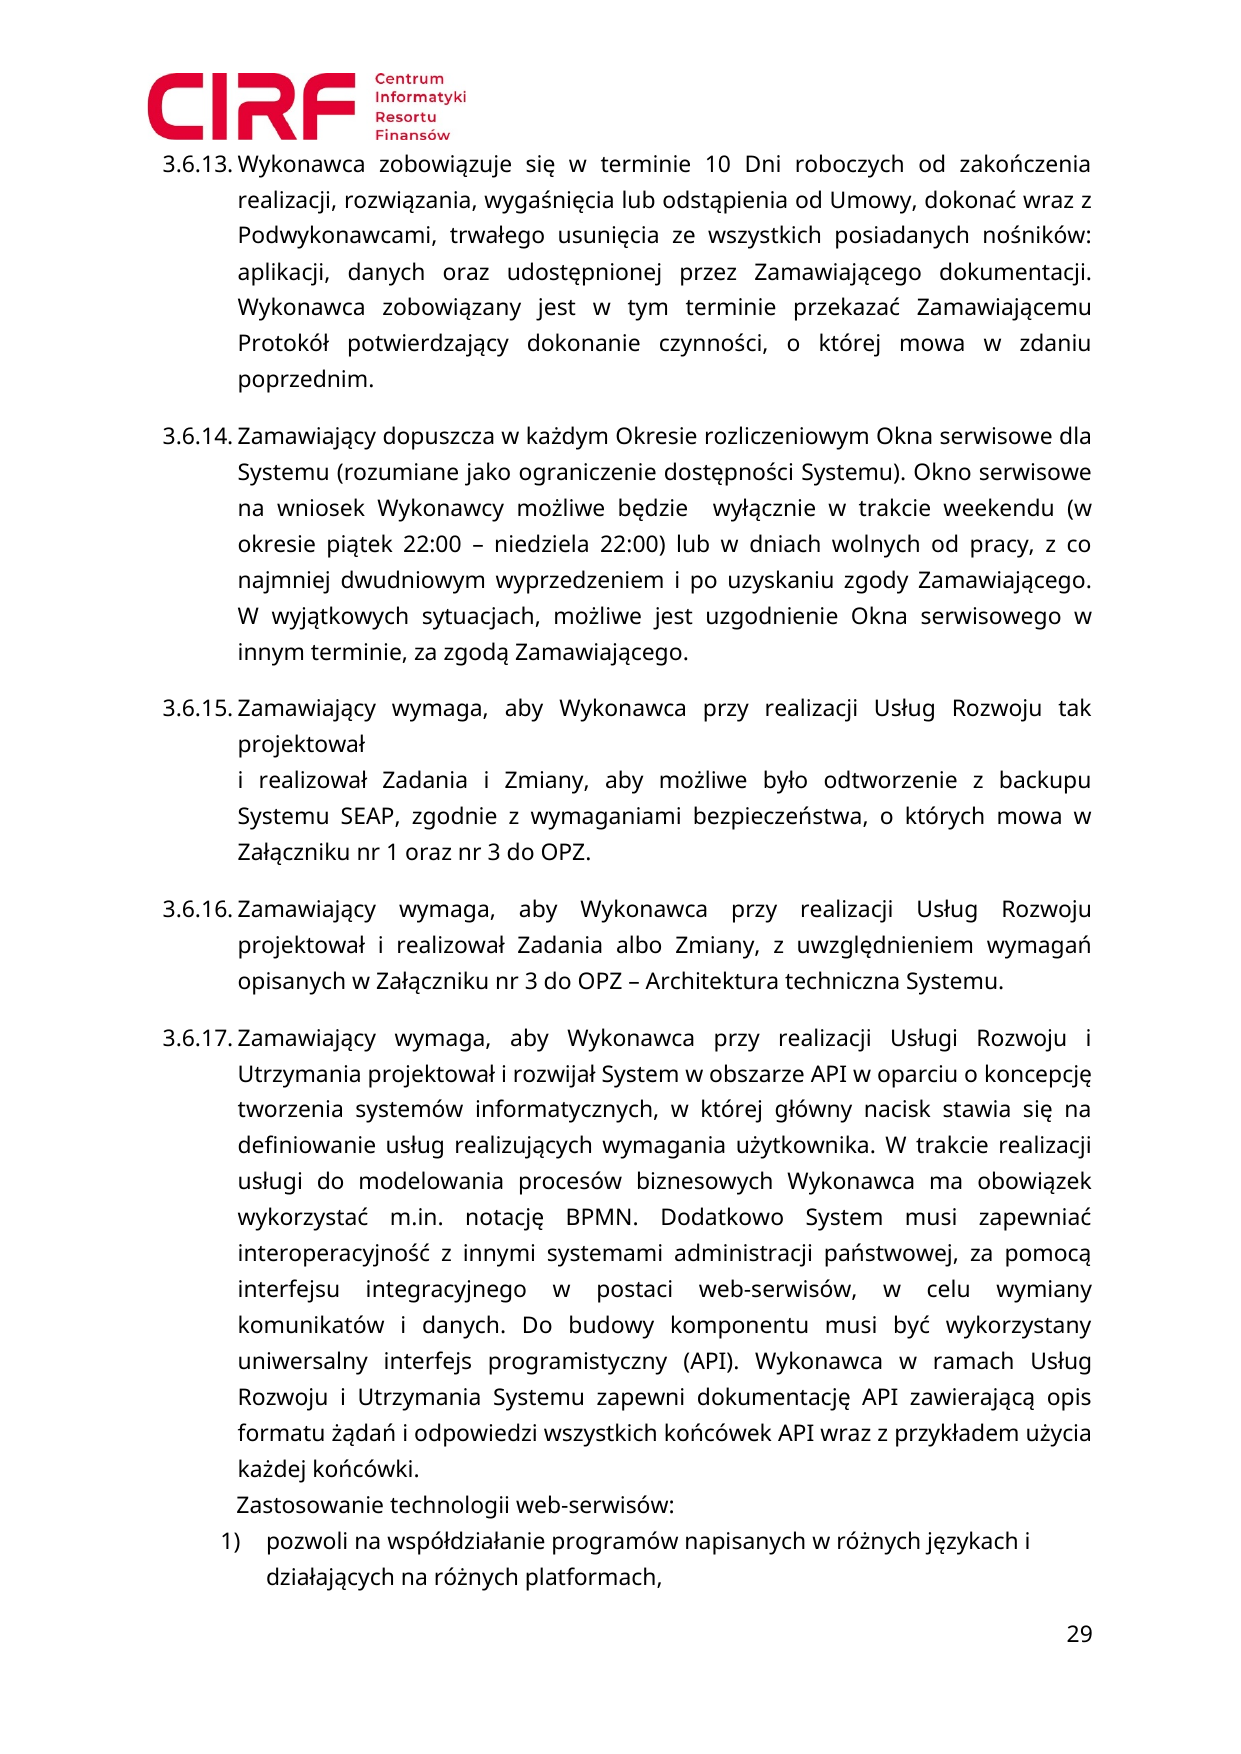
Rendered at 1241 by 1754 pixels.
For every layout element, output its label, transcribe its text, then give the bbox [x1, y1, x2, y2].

picture [147, 73, 466, 140]
list pozwoli na współdziałanie programów napisanych w różnych językach i działających na różnych platformach, [220, 1525, 1093, 1592]
subtitle Zamawiający wymaga, aby Wykonawca przy realizacji Usługi Rozwoju i Utrzymania projektował i rozwijał System w obszarze API w oparciu o koncepcję tworzenia systemów informatycznych, w której główny nacisk stawia się na definiowanie usług realizujących wymagania użytkownika. W trakcie realizacji usługi do modelowania procesów biznesowych Wykonawca ma obowiązek wykorzystać m.in. notację BPMN. Dodatkowo System musi zapewniać interoperacyjność z innymi systemami administracji państwowej, za pomocą interfejsu integracyjnego w postaci web-serwisów, w celu wymiany komunikatów i danych. Do budowy komponentu musi być wykorzystany uniwersalny interfejs programistyczny (API). Wykonawca w ramach Usług Rozwoju i Utrzymania Systemu zapewni dokumentację API zawierającą opis formatu żądań i odpowiedzi wszystkich końcówek API wraz z przykładem użycia każdej końcówki. [162, 1022, 1093, 1484]
list Zastosowanie technologii web-serwisów: [236, 1489, 1093, 1520]
subtitle Wykonawca zobowiązuje się w terminie 10 Dni roboczych od zakończenia realizacji, rozwiązania, wygaśnięcia lub odstąpienia od Umowy, dokonać wraz z Podwykonawcami, trwałego usunięcia ze wszystkich posiadanych nośników: aplikacji, danych oraz udostępnionej przez Zamawiającego dokumentacji. Wykonawca zobowiązany jest w tym terminie przekazać Zamawiającemu Protokół potwierdzający dokonanie czynności, o której mowa w zdaniu poprzednim. [162, 148, 1093, 394]
subtitle Zamawiający dopuszcza w każdym Okresie rozliczeniowym Okna serwisowe dla Systemu (rozumiane jako ograniczenie dostępności Systemu). Okno serwisowe na wniosek Wykonawcy możliwe będzie wyłącznie w trakcie weekendu (w okresie piątek 22:00 – niedziela 22:00) lub w dniach wolnych od pracy, z co najmniej dwudniowym wyprzedzeniem i po uzyskaniu zgody Zamawiającego. W wyjątkowych sytuacjach, możliwe jest uzgodnienie Okna serwisowego w innym terminie, za zgodą Zamawiającego. [162, 420, 1093, 667]
subtitle Zamawiający wymaga, aby Wykonawca przy realizacji Usług Rozwoju tak projektował i realizował Zadania i Zmiany, aby możliwe było odtworzenie z backupu Systemu SEAP, zgodnie z wymaganiami bezpieczeństwa, o których mowa w Załączniku nr 1 oraz nr 3 do OPZ. [162, 692, 1093, 867]
subtitle Zamawiający wymaga, aby Wykonawca przy realizacji Usług Rozwoju projektował i realizował Zadania albo Zmiany, z uwzględnieniem wymagań opisanych w Załączniku nr 3 do OPZ – Architektura techniczna Systemu. [162, 893, 1093, 996]
